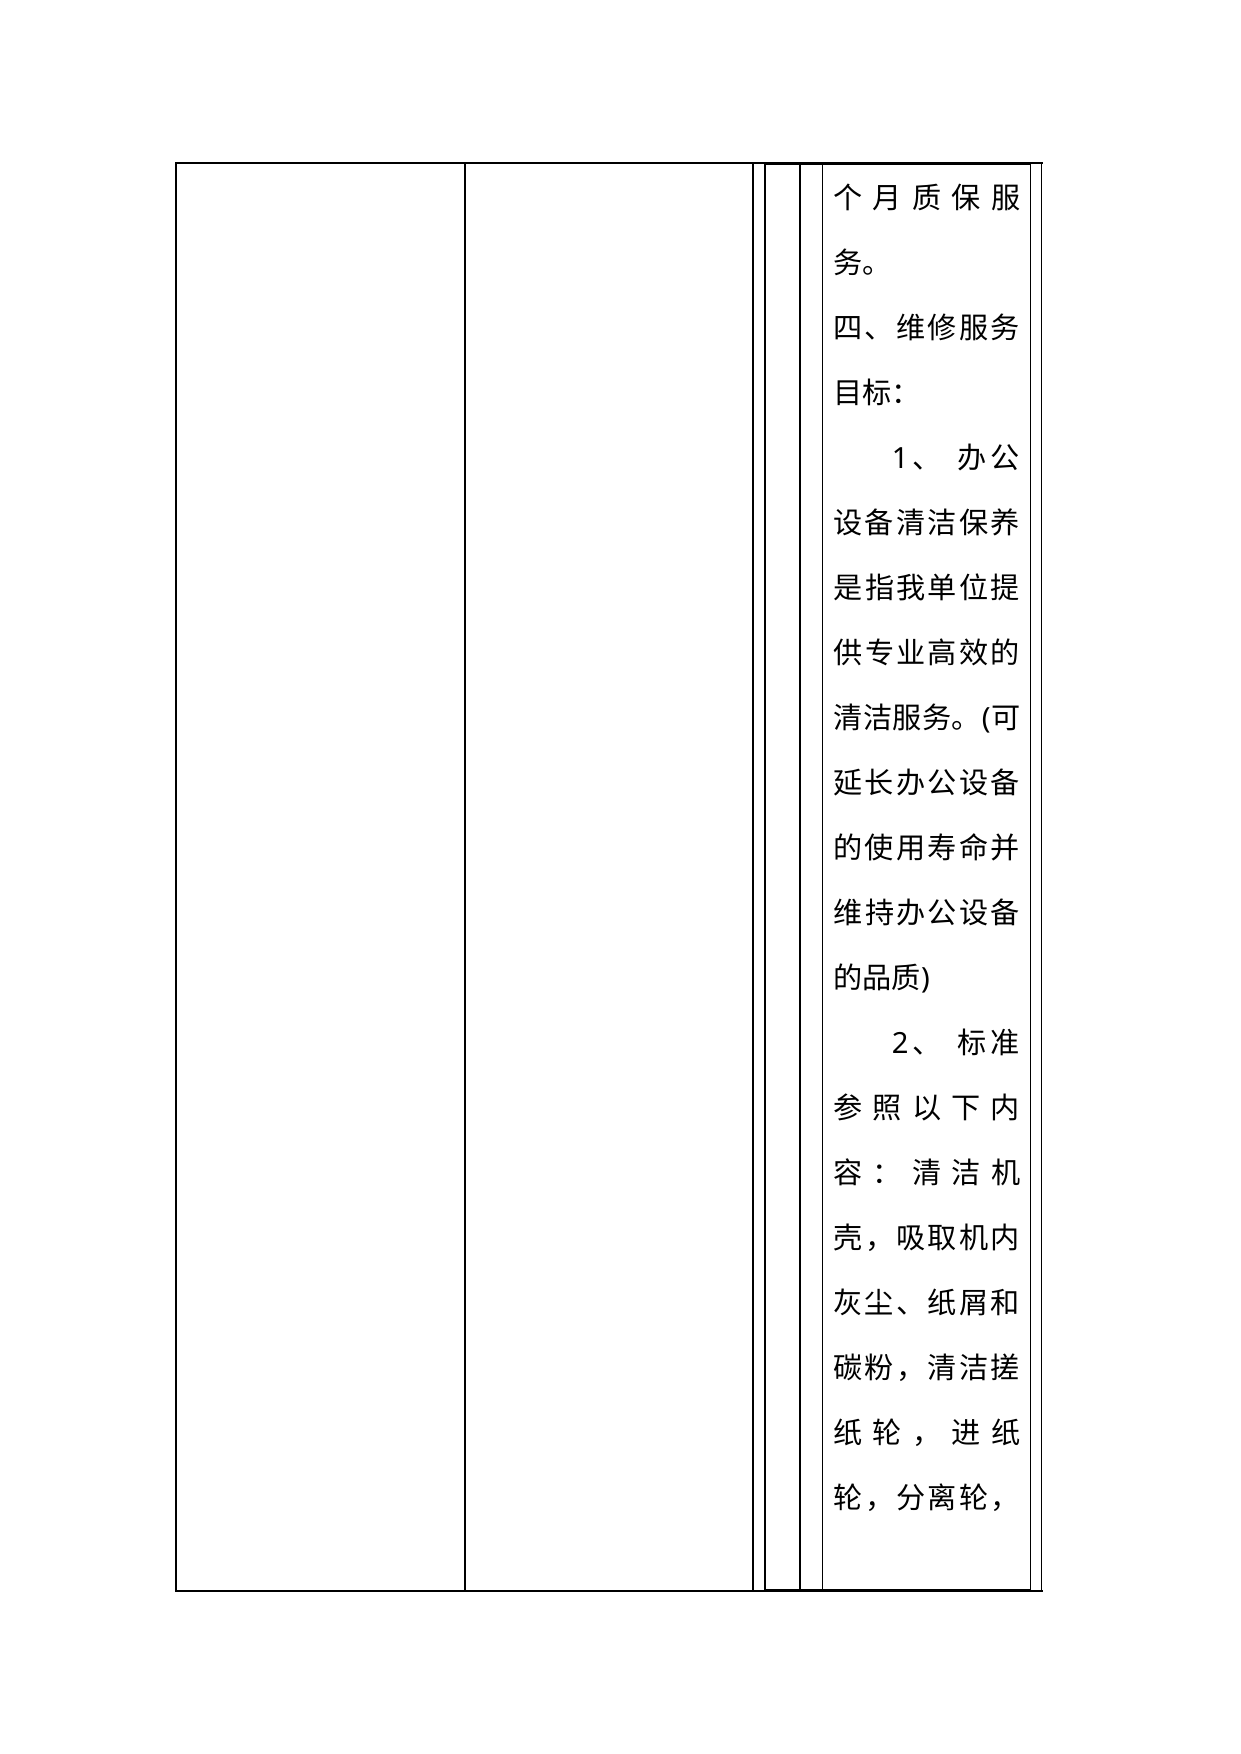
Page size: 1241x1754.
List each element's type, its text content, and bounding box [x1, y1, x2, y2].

table_cell [766, 165, 799, 1589]
table_cell [1031, 164, 1041, 1590]
table_cell 1 [177, 164, 464, 1590]
table_cell [823, 165, 1030, 1589]
table_cell [801, 165, 822, 1589]
table_cell [754, 164, 764, 1590]
table_cell [466, 164, 752, 1590]
